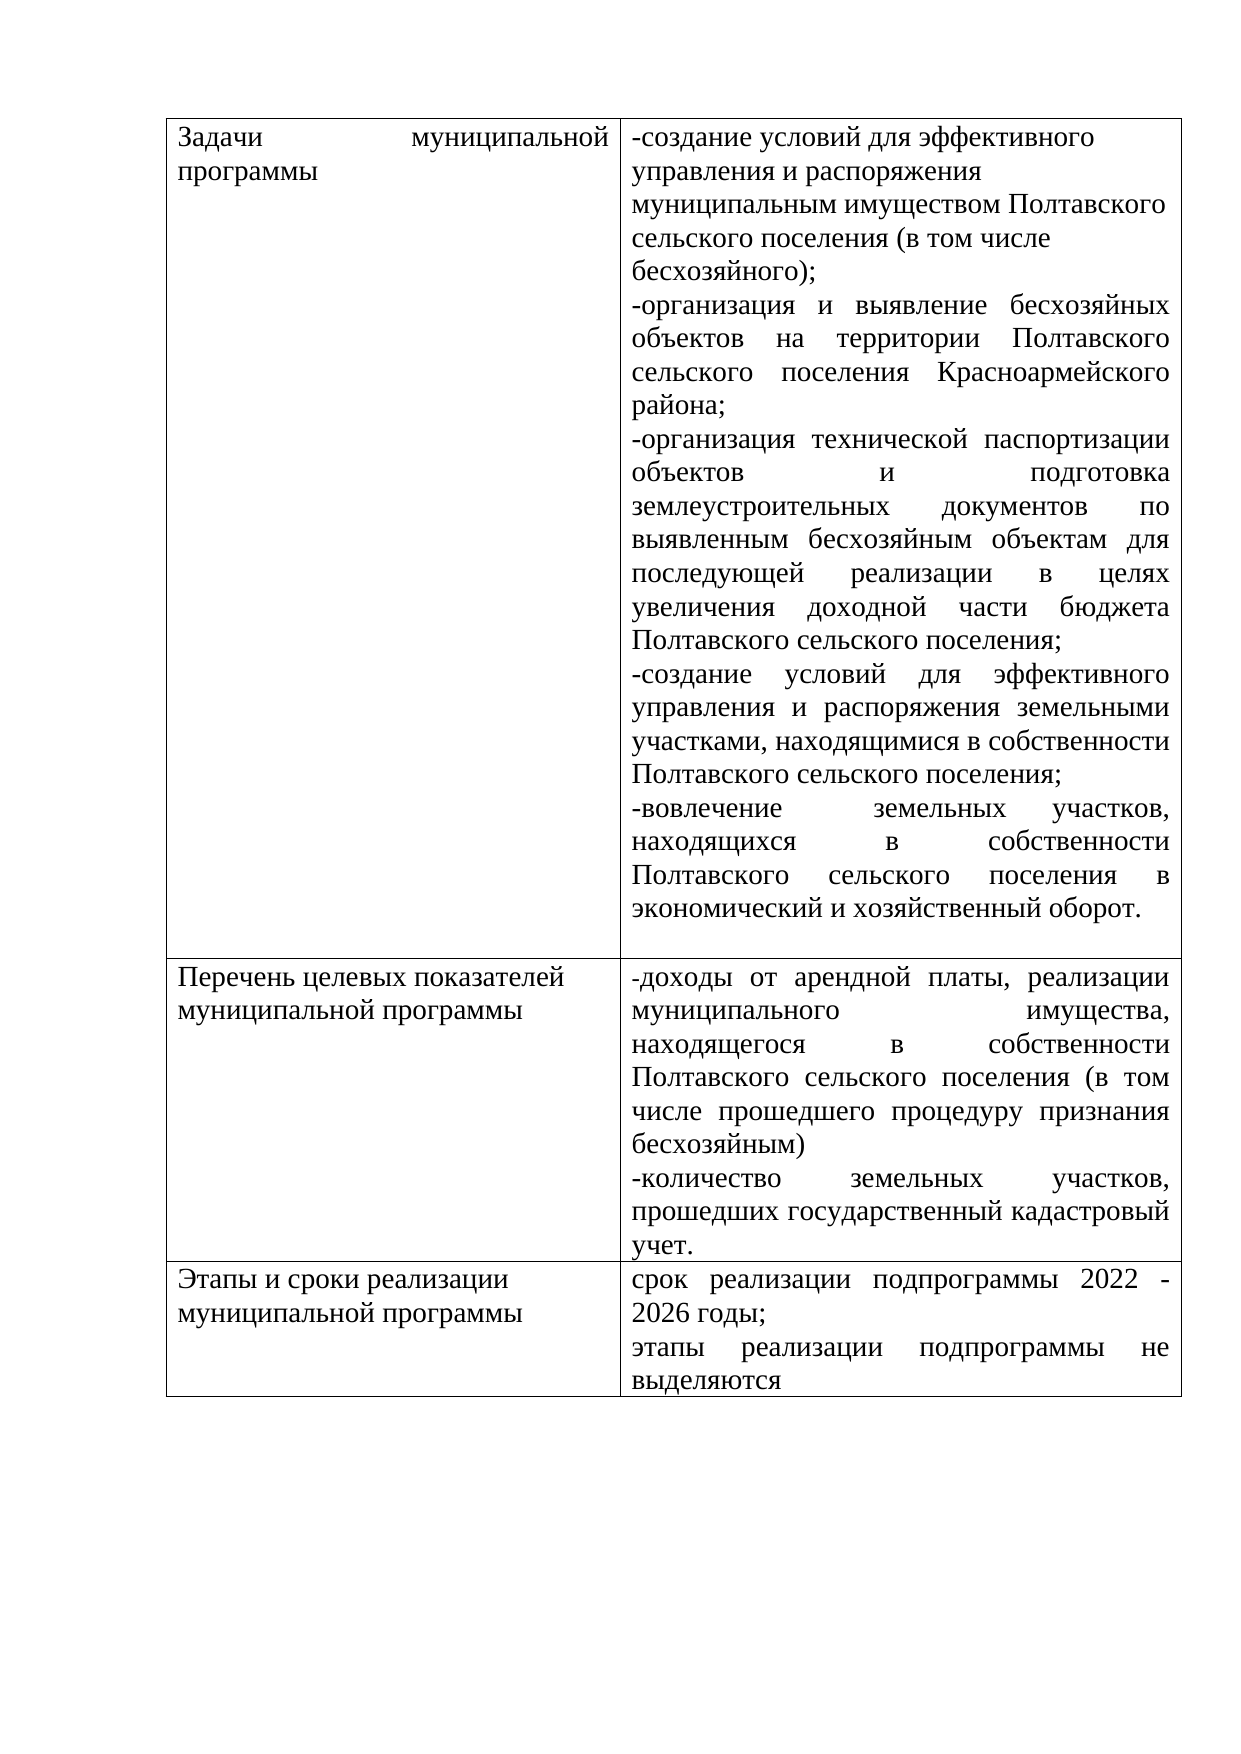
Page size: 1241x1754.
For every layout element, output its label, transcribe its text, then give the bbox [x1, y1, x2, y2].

table_cell -создание условий для эффективного управления и распоряжения муниципальным имуществом Полтавского сельского поселения (в том числе бесхозяйного); -организация и выявление бесхозяйных объектов на территории Полтавского сельского поселения Красноармейского района; -организация технической паспортизации объектов и подготовка землеустроительных документов по выявленным бесхозяйным объектам для последующей реализации в целях увеличения доходной части бюджета Полтавского сельского поселения; -создание условий для эффективного управления и распоряжения земельными участками, находящимися в собственности Полтавского сельского поселения; -вовлечение земельных участков, находящихся в собственности Полтавского сельского поселения в экономический и хозяйственный оборот. [621, 119, 1181, 958]
table_cell Задачи муниципальной программы [167, 119, 620, 958]
table_cell Перечень целевых показателей муниципальной программы [167, 959, 620, 1261]
table_cell Этапы и сроки реализации муниципальной программы [167, 1262, 620, 1396]
table_cell -доходы от арендной платы, реализации муниципального имущества, находящегося в собственности Полтавского сельского поселения (в том числе прошедшего процедуру признания бесхозяйным) -количество земельных участков, прошедших государственный кадастровый учет. [621, 959, 1181, 1261]
table_cell срок реализации подпрограммы 2022 -2026 годы; этапы реализации подпрограммы не выделяются [621, 1262, 1181, 1396]
